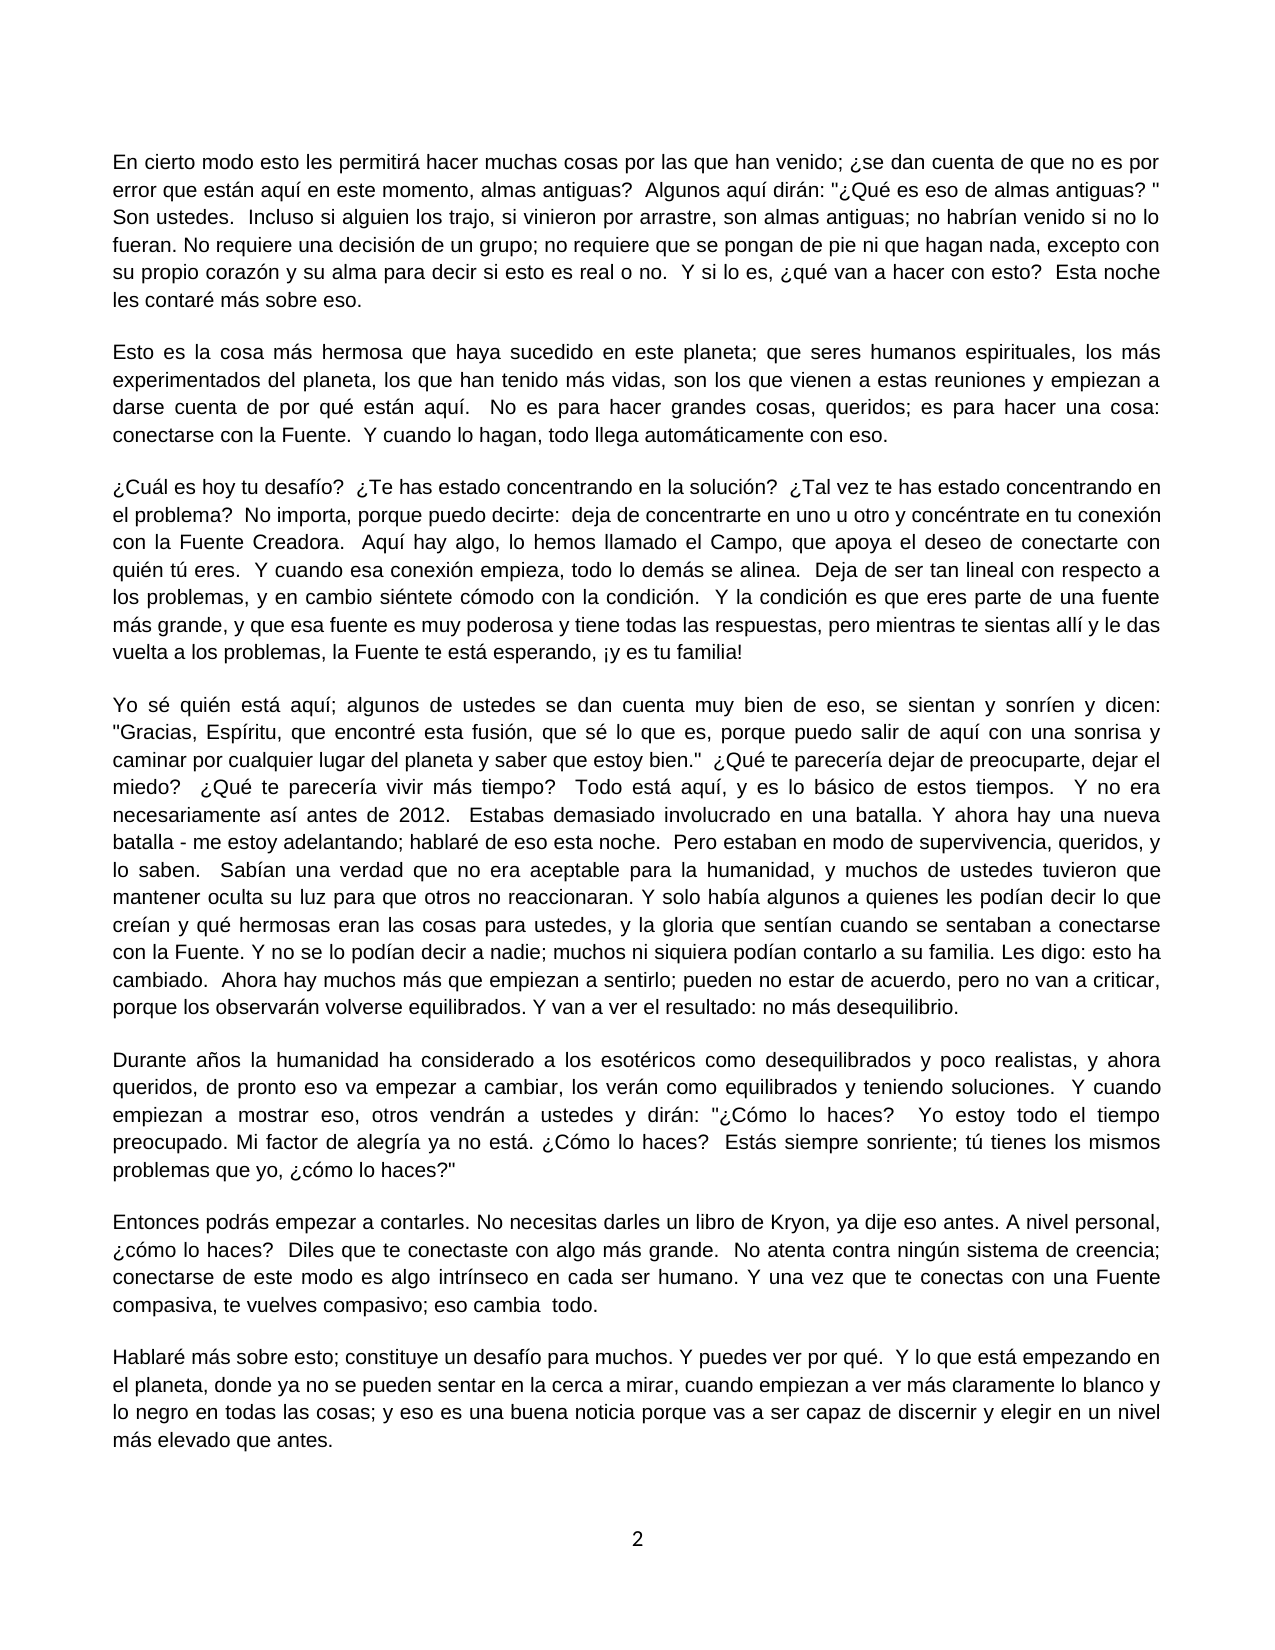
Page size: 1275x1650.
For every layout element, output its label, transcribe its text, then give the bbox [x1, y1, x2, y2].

text En cierto modo esto les permitirá hacer muchas cosas por las que han venido; ¿se dan cuenta de que no es por error que están aquí en este momento, almas antiguas? Algunos aquí dirán: "¿Qué es eso de almas antiguas? " Son ustedes. Incluso si alguien los trajo, si vinieron por arrastre, son almas antiguas; no habrían venido si no lo fueran. No requiere una decisión de un grupo; no requiere que se pongan de pie ni que hagan nada, excepto con su propio corazón y su alma para decir si esto es real o no. Y si lo es, ¿qué van a hacer con esto? Esta noche les contaré más sobre eso. [112, 150, 1162, 311]
text Esto es la cosa más hermosa que haya sucedido en este planeta; que seres humanos espirituales, los más experimentados del planeta, los que han tenido más vidas, son los que vienen a estas reuniones y empiezan a darse cuenta de por qué están aquí. No es para hacer grandes cosas, queridos; es para hacer una cosa: conectarse con la Fuente. Y cuando lo hagan, todo llega automáticamente con eso. [112, 340, 1162, 446]
text Entonces podrás empezar a contarles. No necesitas darles un libro de Kryon, ya dije eso antes. A nivel personal, ¿cómo lo haces? Diles que te conectaste con algo más grande. No atenta contra ningún sistema de creencia; conectarse de este modo es algo intrínseco en cada ser humano. Y una vez que te conectas con una Fuente compasiva, te vuelves compasivo; eso cambia todo. [112, 1210, 1162, 1316]
text Yo sé quién está aquí; algunos de ustedes se dan cuenta muy bien de eso, se sientan y sonríen y dicen: "Gracias, Espíritu, que encontré esta fusión, que sé lo que es, porque puedo salir de aquí con una sonrisa y caminar por cualquier lugar del planeta y saber que estoy bien." ¿Qué te parecería dejar de preocuparte, dejar el miedo? ¿Qué te parecería vivir más tiempo? Todo está aquí, y es lo básico de estos tiempos. Y no era necesariamente así antes de 2012. Estabas demasiado involucrado en una batalla. Y ahora hay una nueva batalla - me estoy adelantando; hablaré de eso esta noche. Pero estaban en modo de supervivencia, queridos, y lo saben. Sabían una verdad que no era aceptable para la humanidad, y muchos de ustedes tuvieron que mantener oculta su luz para que otros no reaccionaran. Y solo había algunos a quienes les podían decir lo que creían y qué hermosas eran las cosas para ustedes, y la gloria que sentían cuando se sentaban a conectarse con la Fuente. Y no se lo podían decir a nadie; muchos ni siquiera podían contarlo a su familia. Les digo: esto ha cambiado. Ahora hay muchos más que empiezan a sentirlo; pueden no estar de acuerdo, pero no van a criticar, porque los observarán volverse equilibrados. Y van a ver el resultado: no más desequilibrio. [112, 692, 1162, 1019]
text Durante años la humanidad ha considerado a los esotéricos como desequilibrados y poco realistas, y ahora queridos, de pronto eso va empezar a cambiar, los verán como equilibrados y teniendo soluciones. Y cuando empiezan a mostrar eso, otros vendrán a ustedes y dirán: "¿Cómo lo haces? Yo estoy todo el tiempo preocupado. Mi factor de alegría ya no está. ¿Cómo lo haces? Estás siempre sonriente; tú tienes los mismos problemas que yo, ¿cómo lo haces?" [112, 1047, 1162, 1181]
text Hablaré más sobre esto; constituye un desafío para muchos. Y puedes ver por qué. Y lo que está empezando en el planeta, donde ya no se pueden sentar en la cerca a mirar, cuando empiezan a ver más claramente lo blanco y lo negro en todas las cosas; y eso es una buena noticia porque vas a ser capaz de discernir y elegir en un nivel más elevado que antes. [112, 1345, 1162, 1451]
text ¿Cuál es hoy tu desafío? ¿Te has estado concentrando en la solución? ¿Tal vez te has estado concentrando en el problema? No importa, porque puedo decirte: deja de concentrarte en uno u otro y concéntrate en tu conexión con la Fuente Creadora. Aquí hay algo, lo hemos llamado el Campo, que apoya el deseo de conectarte con quién tú eres. Y cuando esa conexión empieza, todo lo demás se alinea. Deja de ser tan lineal con respecto a los problemas, y en cambio siéntete cómodo con la condición. Y la condición es que eres parte de una fuente más grande, y que esa fuente es muy poderosa y tiene todas las respuestas, pero mientras te sientas allí y le das vuelta a los problemas, la Fuente te está esperando, ¡y es tu familia! [112, 475, 1162, 664]
